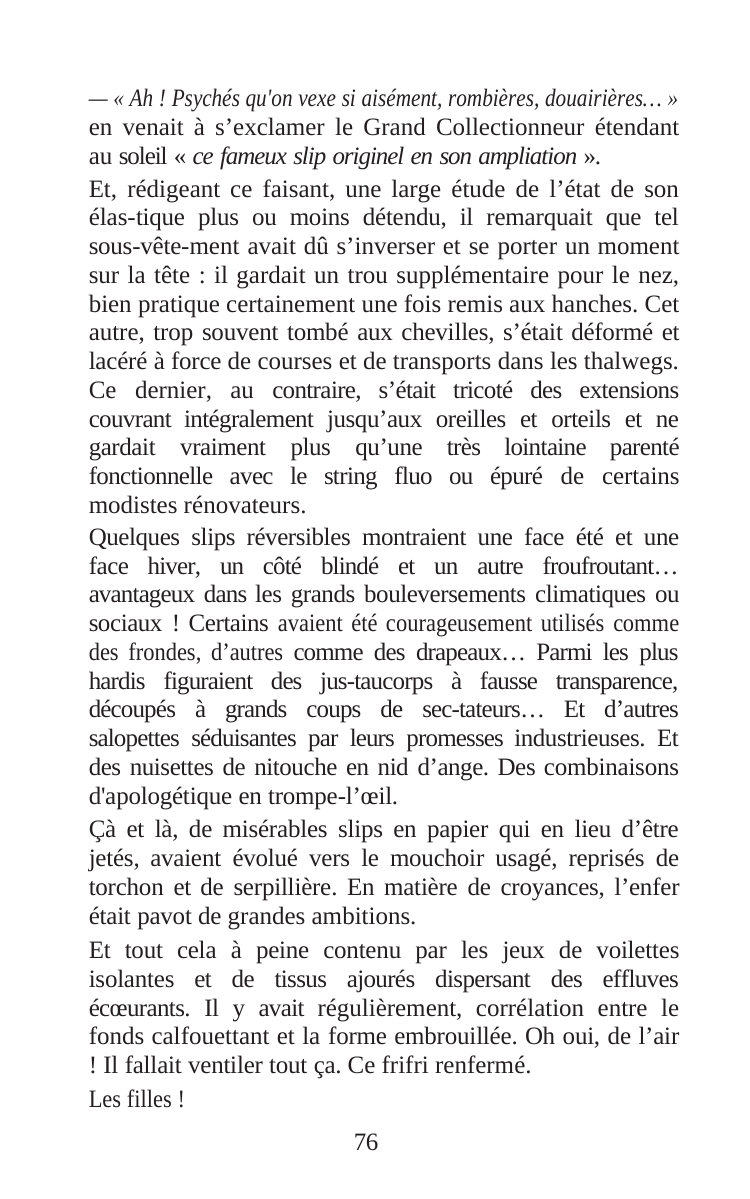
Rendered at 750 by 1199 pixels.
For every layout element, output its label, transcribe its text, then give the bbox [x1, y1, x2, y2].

text — « Ah ! Psychés qu'on vexe si aisément, rombières, douairières… » en venait à s’exclamer le Grand Collectionneur étendant au soleil « ce fameux slip originel en son ampliation ». [88, 83, 679, 169]
text Quelques slips réversibles montraient une face été et une face hiver, un côté blindé et un autre froufroutant… avantageux dans les grands bouleversements climatiques ou sociaux ! Certains avaient été courageusement utilisés comme des frondes, d’autres comme des drapeaux… Parmi les plus hardis figuraient des jus-taucorps à fausse transparence, découpés à grands coups de sec-tateurs… Et d’autres salopettes séduisantes par leurs promesses industrieuses. Et des nuisettes de nitouche en nid d’ange. Des combinaisons d'apologétique en trompe-l’œil. [88, 522, 679, 809]
text Et tout cela à peine contenu par les jeux de voilettes isolantes et de tissus ajourés dispersant des effluves écœurants. Il y avait régulièrement, corrélation entre le fonds calfouettant et la forme embrouillée. Oh oui, de l’air ! Il fallait ventiler tout ça. Ce frifri renfermé. [88, 935, 679, 1079]
text Çà et là, de misérables slips en papier qui en lieu d’être jetés, avaient évolué vers le mouchoir usagé, reprisés de torchon et de serpillière. En matière de croyances, l’enfer était pavot de grandes ambitions. [88, 814, 680, 929]
text Et, rédigeant ce faisant, une large étude de l’état de son élas-tique plus ou moins détendu, il remarquait que tel sous-vête-ment avait dû s’inverser et se porter un moment sur la tête : il gardait un trou supplémentaire pour le nez, bien pratique certainement une fois remis aux hanches. Cet autre, trop souvent tombé aux chevilles, s’était déformé et lacéré à force de courses et de transports dans les thalwegs. Ce dernier, au contraire, s’était tricoté des extensions couvrant intégralement jusqu’aux oreilles et orteils et ne gardait vraiment plus qu’une très lointaine parenté fonctionnelle avec le string fluo ou épuré de certains modistes rénovateurs. [88, 174, 679, 519]
text Les filles ! [88, 1084, 712, 1113]
